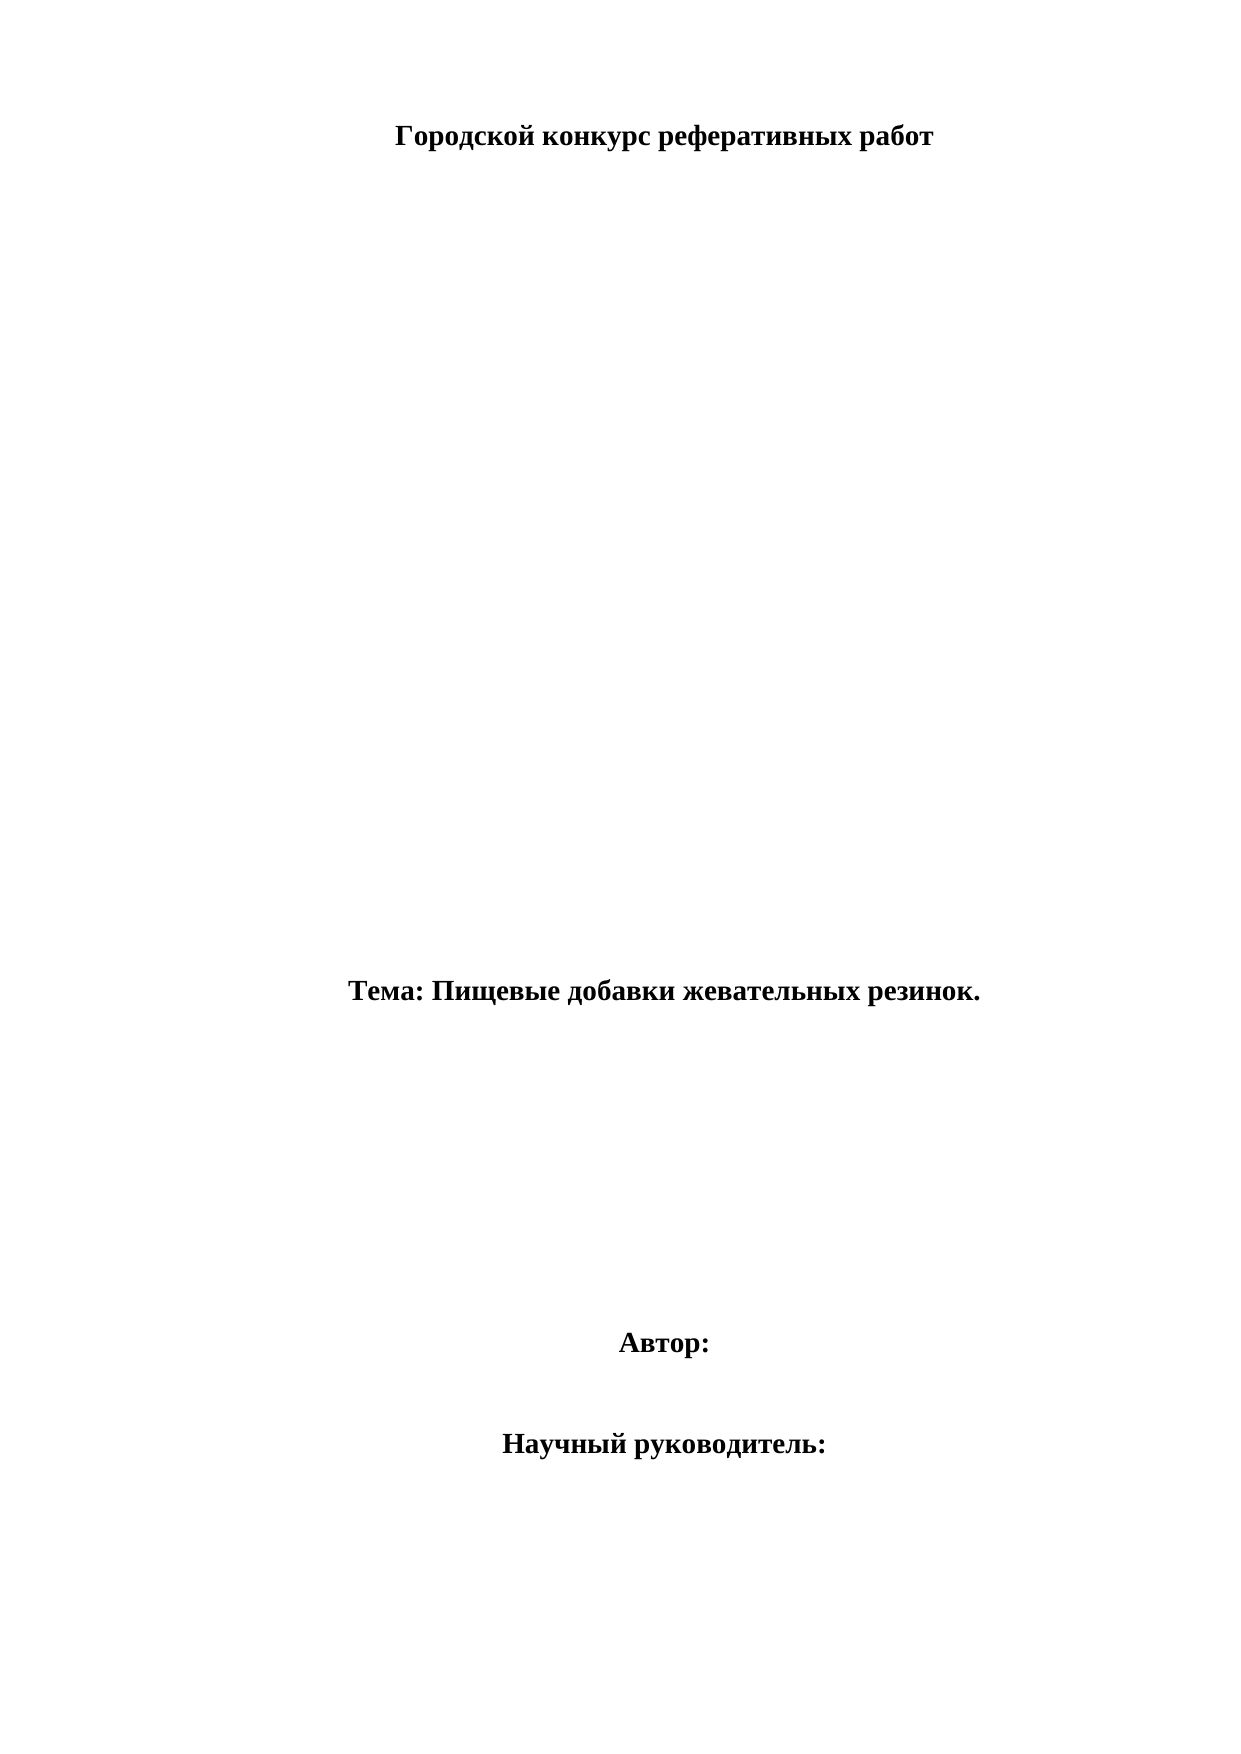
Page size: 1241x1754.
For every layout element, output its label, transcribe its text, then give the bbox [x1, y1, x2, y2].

text Автор: [177, 1326, 1152, 1359]
text Городской конкурс реферативных работ [177, 118, 1152, 152]
text Тема: Пищевые добавки жевательных резинок. [177, 973, 1152, 1007]
text Научный руководитель: [177, 1426, 1152, 1460]
